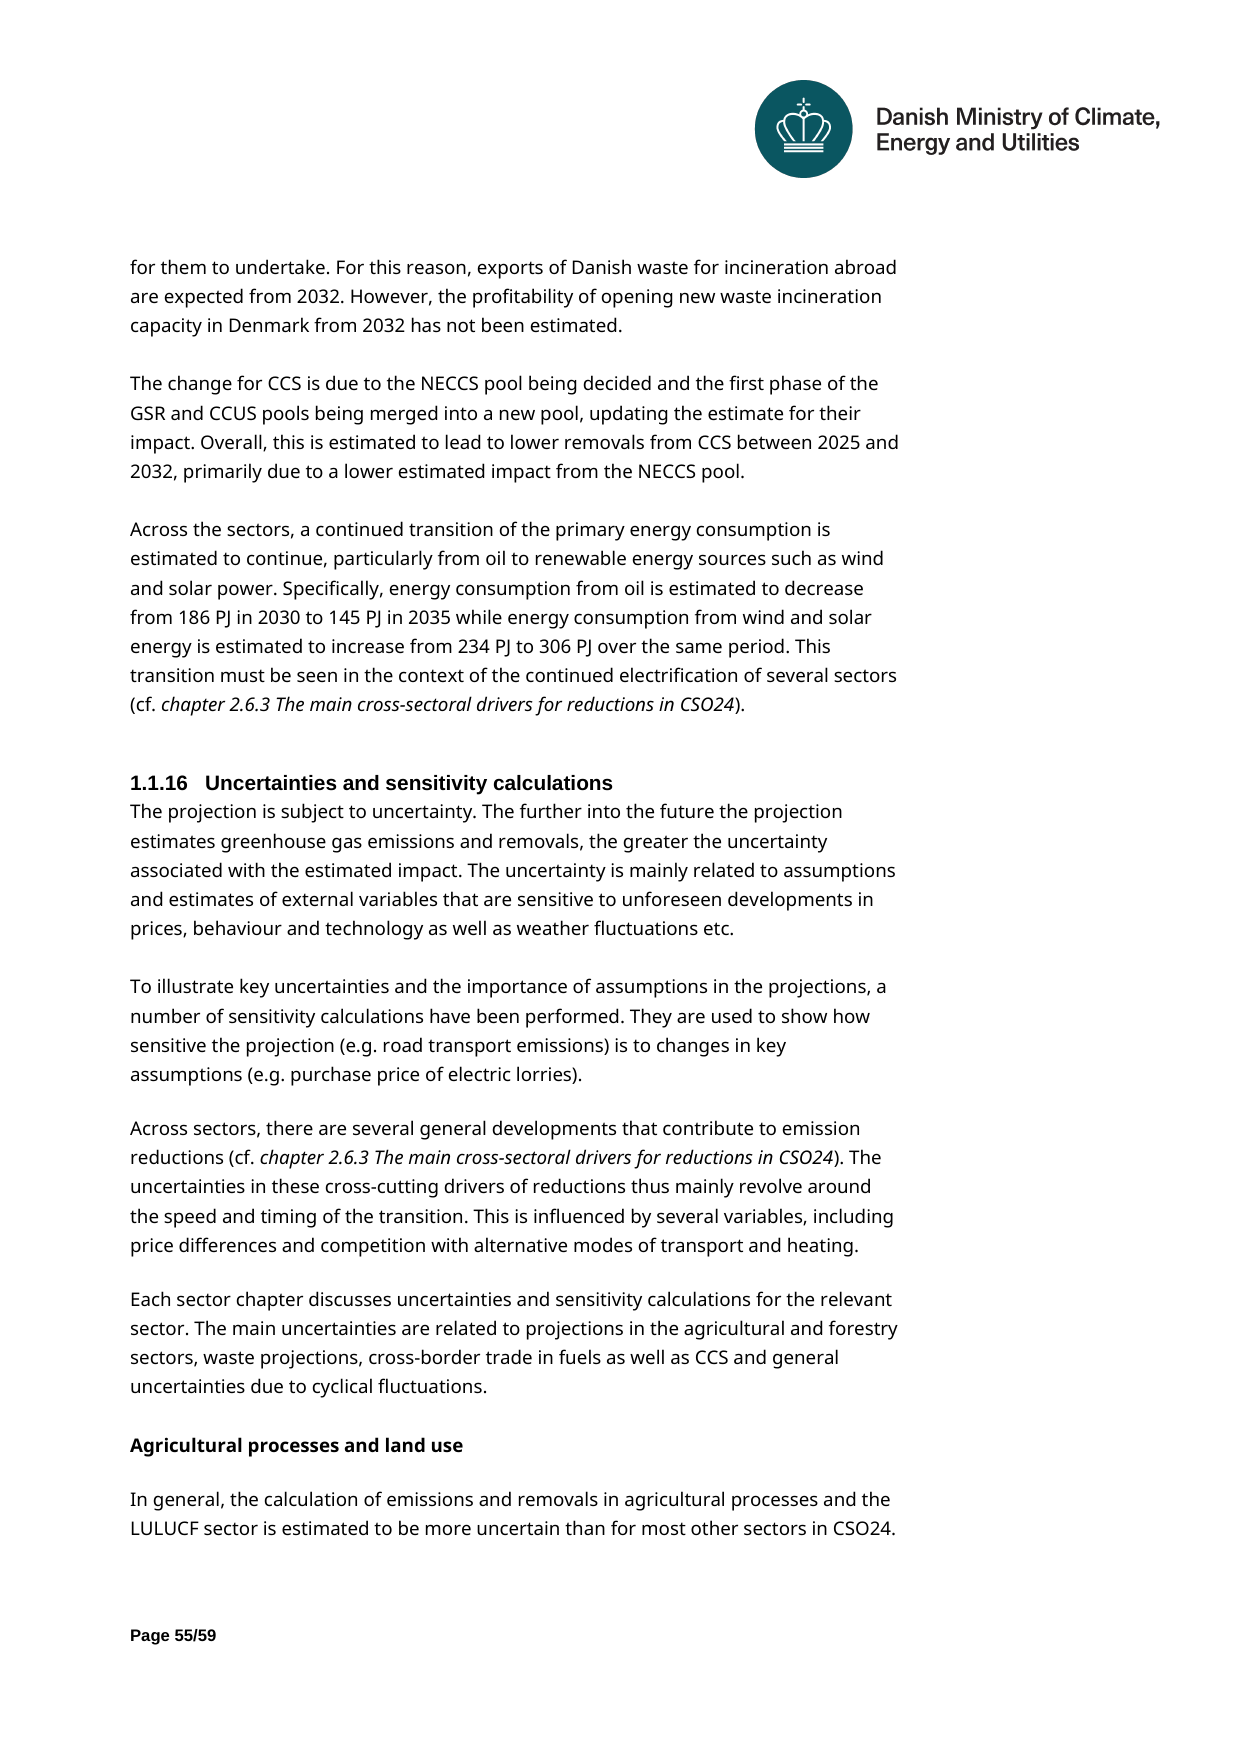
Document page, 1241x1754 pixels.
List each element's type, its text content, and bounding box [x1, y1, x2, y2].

text Each sector chapter discusses uncertainties and sensitivity calculations for the relevant sector. The main uncertainties are related to projections in the agricultural and forestry sectors, waste projections, cross-border trade in fuels as well as CCS and general uncertainties due to cyclical fluctuations. [130, 1283, 901, 1399]
subtitle Uncertainties and sensitivity calculations [130, 771, 901, 795]
text Across the sectors, a continued transition of the primary energy consumption is estimated to continue, particularly from oil to renewable energy sources such as wind and solar power. Specifically, energy consumption from oil is estimated to decrease from 186 PJ in 2030 to 145 PJ in 2035 while energy consumption from wind and solar energy is estimated to increase from 234 PJ to 306 PJ over the same period. This transition must be seen in the context of the continued electrification of several sectors (cf. chapter 2.6.3 The main cross-sectoral drivers for reductions in CSO24). [130, 513, 901, 717]
text Across sectors, there are several general developments that contribute to emission reductions (cf. chapter 2.6.3 The main cross-sectoral drivers for reductions in CSO24). The uncertainties in these cross-cutting drivers of reductions thus mainly revolve around the speed and timing of the transition. This is influenced by several variables, including price differences and competition with alternative modes of transport and heating. [130, 1112, 901, 1258]
text The projection is subject to uncertainty. The further into the future the projection estimates greenhouse gas emissions and removals, the greater the uncertainty associated with the estimated impact. The uncertainty is mainly related to assumptions and estimates of external variables that are sensitive to unforeseen developments in prices, behaviour and technology as well as weather fluctuations etc. [130, 795, 901, 941]
picture [714, 68, 1241, 190]
text The change for CCS is due to the NECCS pool being decided and the first phase of the GSR and CCUS pools being merged into a new pool, updating the estimate for their impact. Overall, this is estimated to lead to lower removals from CCS between 2025 and 2032, primarily due to a lower estimated impact from the NECCS pool. [130, 367, 901, 484]
text Agricultural processes and land use [130, 1428, 901, 1458]
text To illustrate key uncertainties and the importance of assumptions in the projections, a number of sensitivity calculations have been performed. They are used to show how sensitive the projection (e.g. road transport emissions) is to changes in key assumptions (e.g. purchase price of electric lorries). [130, 970, 901, 1087]
